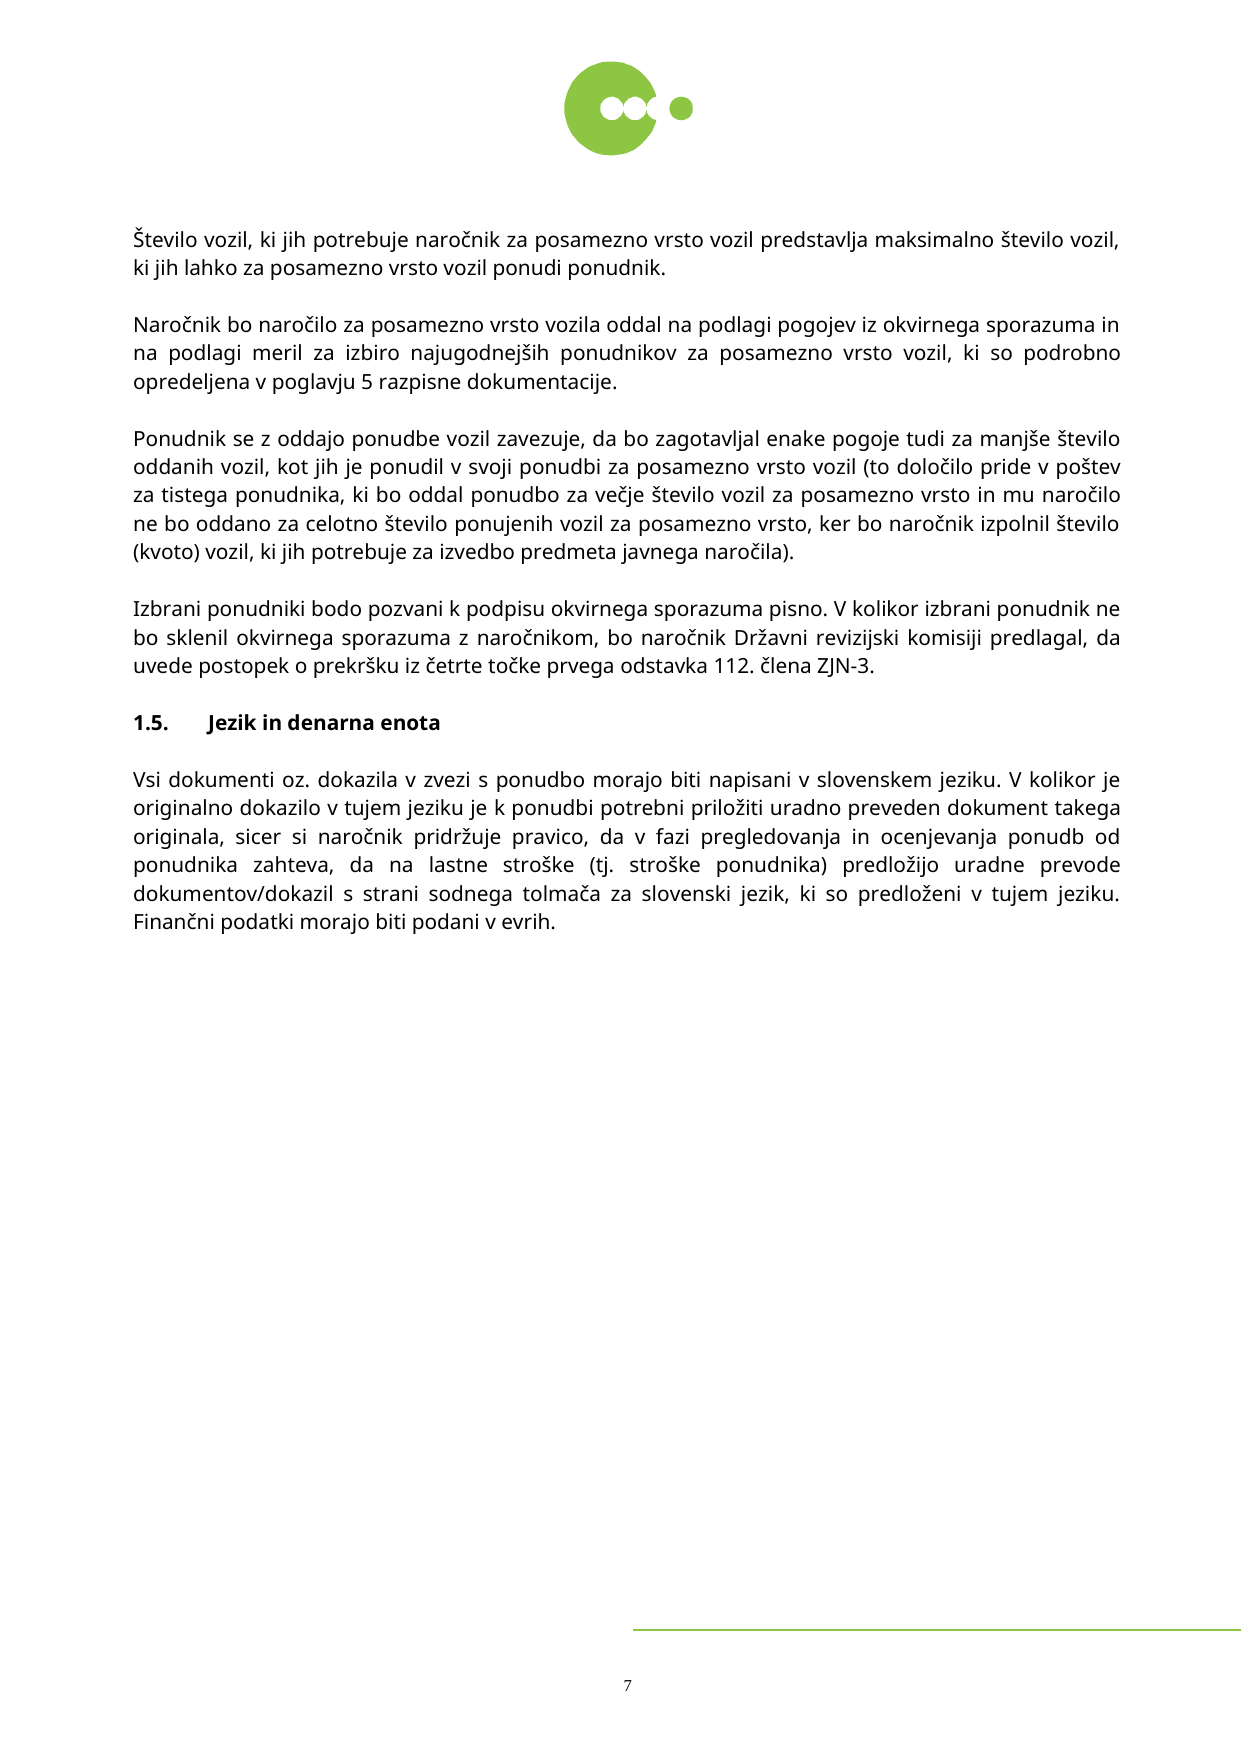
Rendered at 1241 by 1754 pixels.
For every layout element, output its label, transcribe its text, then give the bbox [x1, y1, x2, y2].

text Vsi dokumenti oz. dokazila v zvezi s ponudbo morajo biti napisani v slovenskem jeziku. V kolikor je originalno dokazilo v tujem jeziku je k ponudbi potrebni priložiti uradno preveden dokument takega originala, sicer si naročnik pridržuje pravico, da v fazi pregledovanja in ocenjevanja ponudb od ponudnika zahteva, da na lastne stroške (tj. stroške ponudnika) predložijo uradne prevode dokumentov/dokazil s strani sodnega tolmača za slovenski jezik, ki so predloženi v tujem jeziku. Finančni podatki morajo biti podani v evrih. [133, 765, 1122, 936]
text Ponudnik se z oddajo ponudbe vozil zavezuje, da bo zagotavljal enake pogoje tudi za manjše število oddanih vozil, kot jih je ponudil v svoji ponudbi za posamezno vrsto vozil (to določilo pride v poštev za tistega ponudnika, ki bo oddal ponudbo za večje število vozil za posamezno vrsto in mu naročilo ne bo oddano za celotno število ponujenih vozil za posamezno vrsto, ker bo naročnik izpolnil število (kvoto) vozil, ki jih potrebuje za izvedbo predmeta javnega naročila). [133, 424, 1122, 566]
text Izbrani ponudniki bodo pozvani k podpisu okvirnega sporazuma pisno. V kolikor izbrani ponudnik ne bo sklenil okvirnega sporazuma z naročnikom, bo naročnik Državni revizijski komisiji predlagal, da uvede postopek o prekršku iz četrte točke prvega odstavka 112. člena ZJN-3. [133, 594, 1122, 680]
list Jezik in denarna enota [133, 708, 1122, 737]
text Naročnik bo naročilo za posamezno vrsto vozila oddal na podlagi pogojev iz okvirnega sporazuma in na podlagi meril za izbiro najugodnejših ponudnikov za posamezno vrsto vozil, ki so podrobno opredeljena v poglavju 5 razpisne dokumentacije. [133, 310, 1122, 395]
text Število vozil, ki jih potrebuje naročnik za posamezno vrsto vozil predstavlja maksimalno število vozil, ki jih lahko za posamezno vrsto vozil ponudi ponudnik. [133, 225, 1122, 282]
